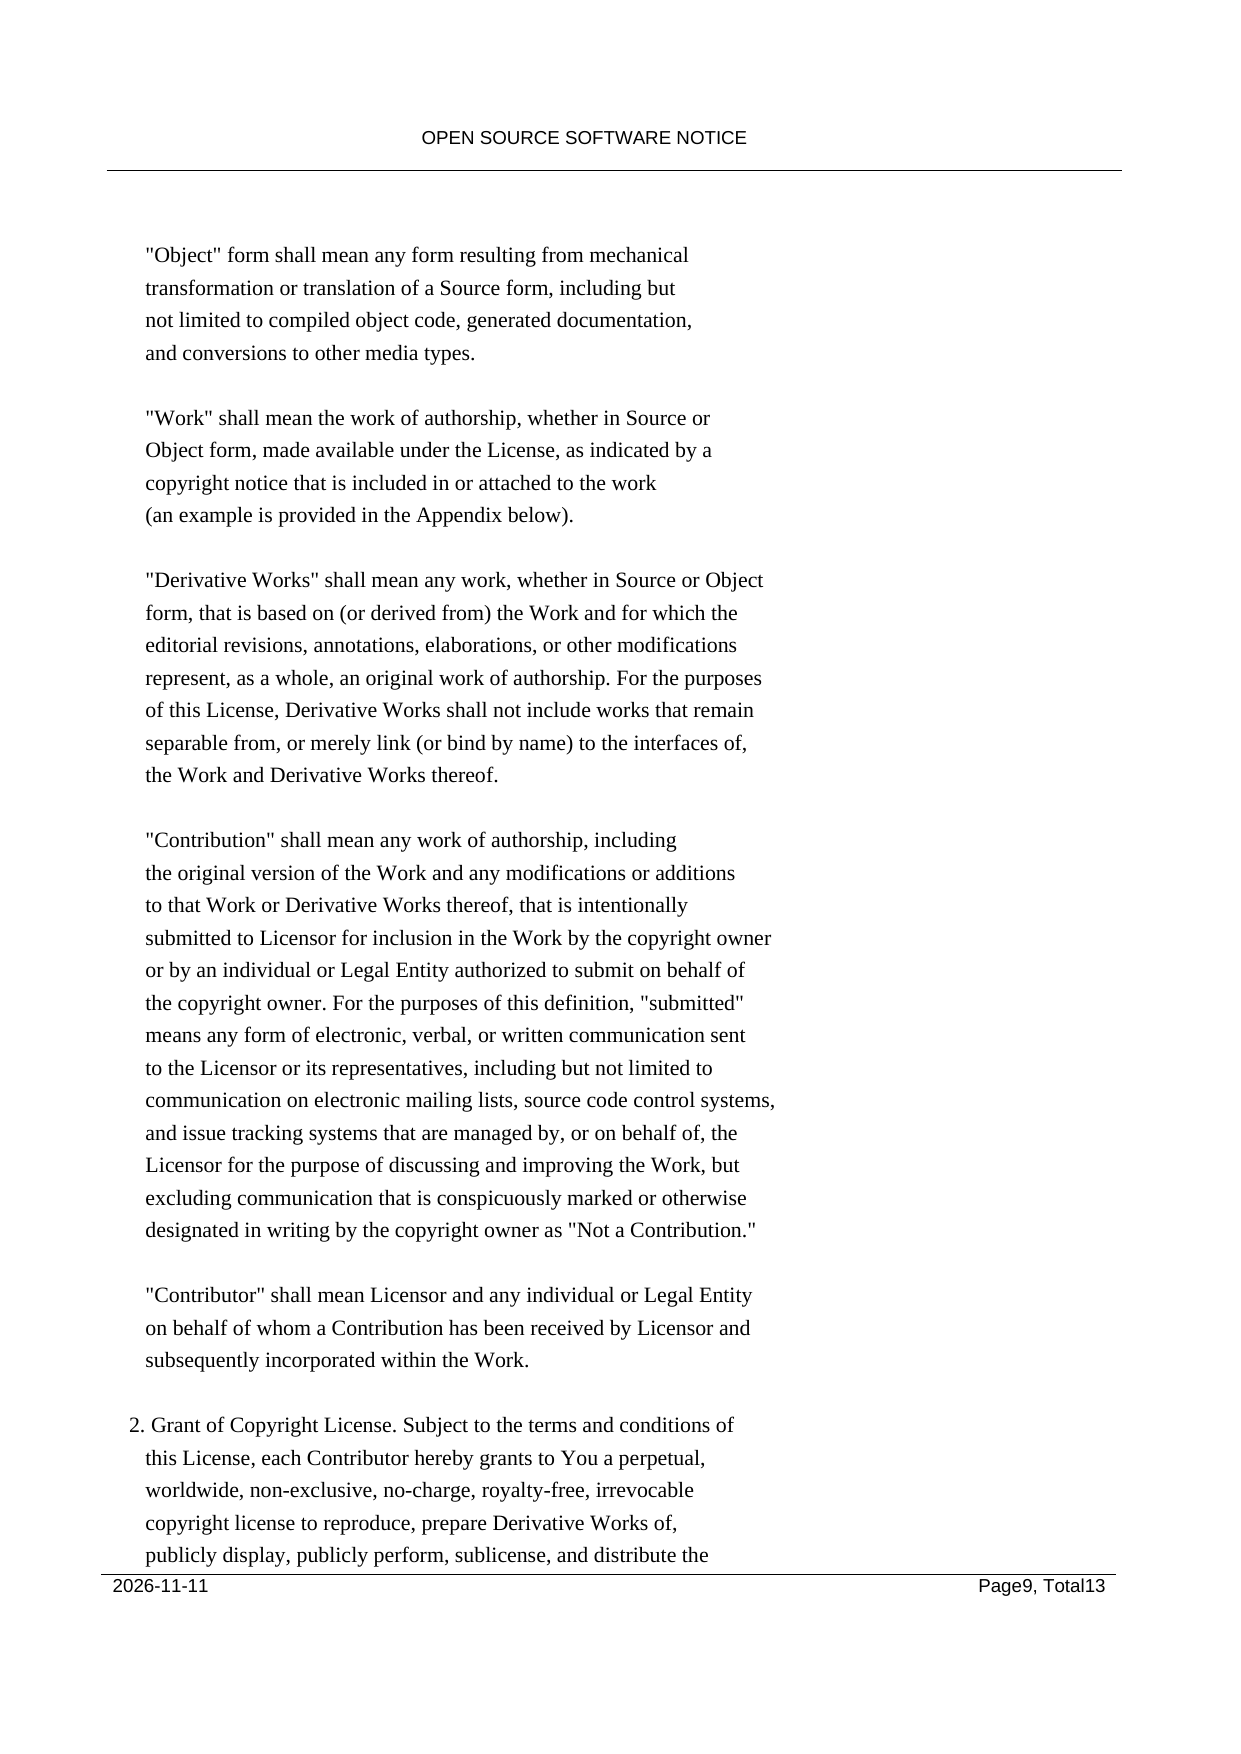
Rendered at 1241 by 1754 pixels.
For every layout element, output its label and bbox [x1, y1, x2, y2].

text [112, 206, 1128, 1571]
